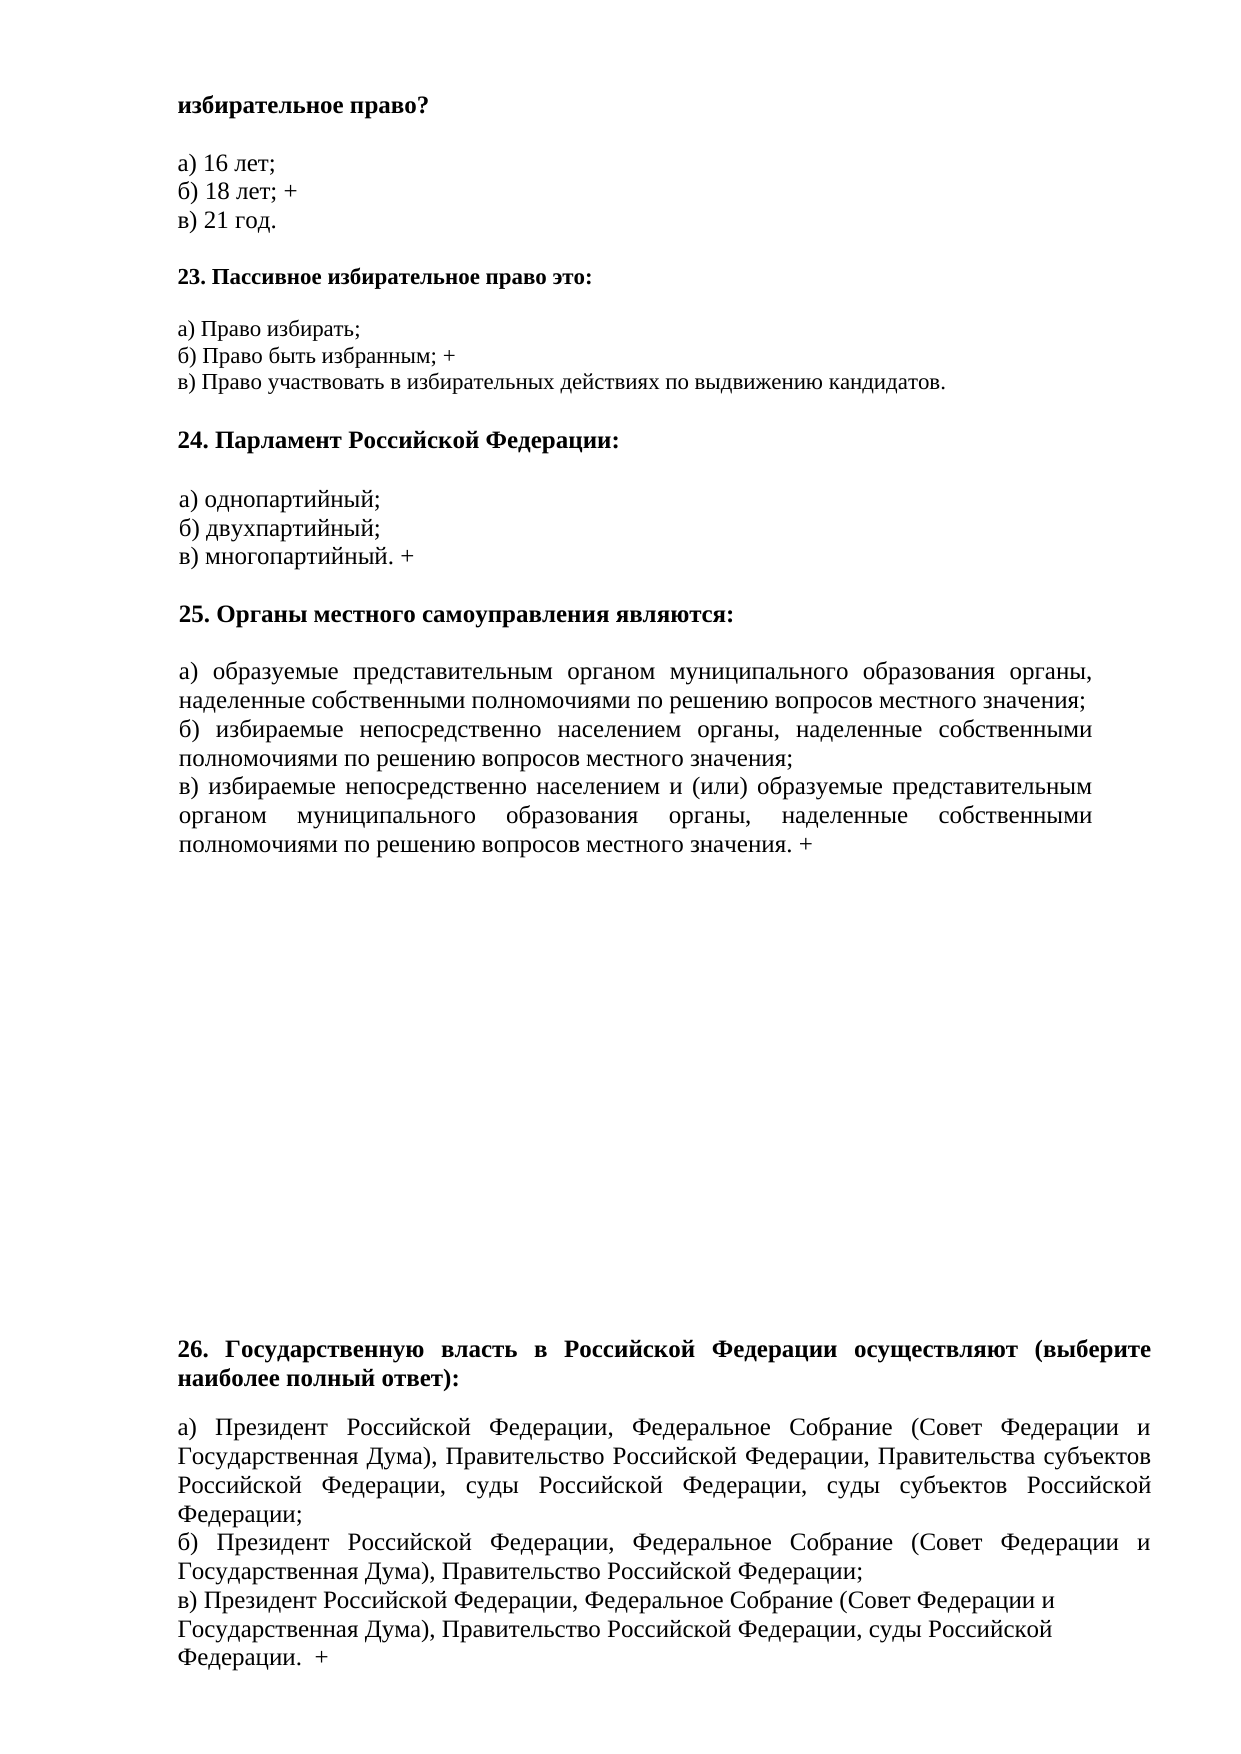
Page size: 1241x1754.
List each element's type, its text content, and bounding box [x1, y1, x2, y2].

text в) Президент Российской Федерации, Федеральное Собрание (Совет Федерации и Государственная Дума), Правительство Российской Федерации, суды Российской Федерации. + [177, 1585, 1152, 1671]
text 24. Парламент Российской Федерации: [177, 425, 1152, 453]
text 26. Государственную власть в Российской Федерации осуществляют (выберите наиболее полный ответ): [177, 1334, 1152, 1392]
text б) Президент Российской Федерации, Федеральное Собрание (Совет Федерации и Государственная Дума), Правительство Российской Федерации; [177, 1527, 1152, 1585]
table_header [176, 89, 1159, 425]
table_header а) однопартийный; б) двухпартийный; в) многопартийный. + 25. Органы местного самоуправления являются: а) образуемые представительным органом муниципального образования органы, наделенные собственными полномочиями по решению вопросов местного значения; б) избираемые непосредственно населением органы, наделенные собственными полномочиями по решению вопросов местного значения; в) избираемые непосредственно населением и (или) образуемые представительным органом муниципального образования органы, наделенные собственными полномочиями по решению вопросов местного значения. + [177, 482, 1094, 888]
text а) Президент Российской Федерации, Федеральное Собрание (Совет Федерации и Государственная Дума), Правительство Российской Федерации, Правительства субъектов Российской Федерации, суды Российской Федерации, суды субъектов Российской Федерации; [177, 1412, 1152, 1527]
